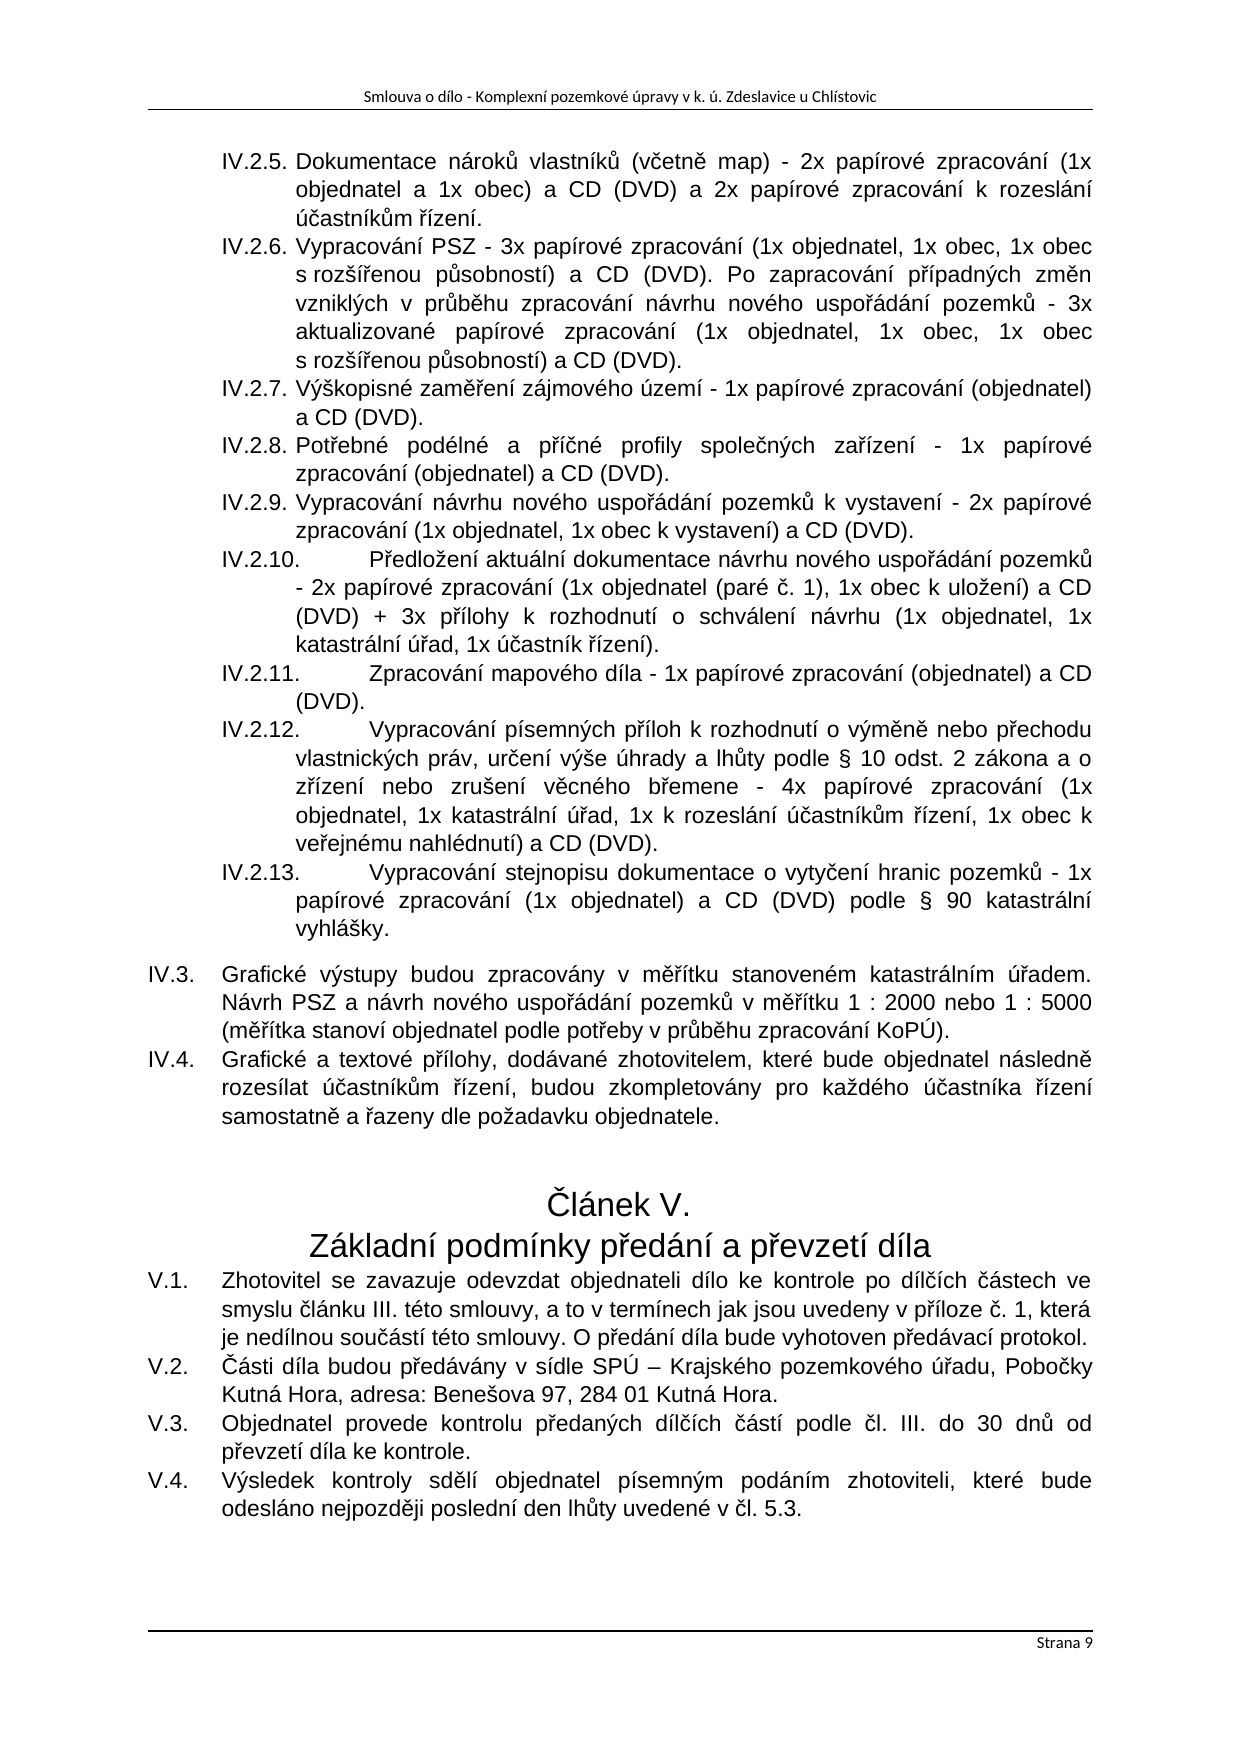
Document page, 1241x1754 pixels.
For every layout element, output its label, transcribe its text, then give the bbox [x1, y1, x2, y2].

text Vypracování písemných příloh k rozhodnutí o výměně nebo přechodu vlastnických práv, určení výše úhrady a lhůty podle § 10 odst. 2 zákona a o zřízení nebo zrušení věcného břemene - 4x papírové zpracování (1x objednatel, 1x katastrální úřad, 1x k rozeslání účastníkům řízení, 1x obec k veřejnému nahlédnutí) a CD (DVD). [221, 716, 1093, 856]
list Výsledek kontroly sdělí objednatel písemným podáním zhotoviteli, které bude odesláno nejpozději poslední den lhůty uvedené v čl. 5.3. [148, 1467, 1093, 1521]
text Vypracování stejnopisu dokumentace o vytyčení hranic pozemků - 1x papírové zpracování (1x objednatel) a CD (DVD) podle § 90 katastrální vyhlášky. [221, 858, 1093, 942]
text Dokumentace nároků vlastníků (včetně map) - 2x papírové zpracování (1x objednatel a 1x obec) a CD (DVD) a 2x papírové zpracování k rozeslání účastníkům řízení. [221, 148, 1093, 231]
list Zhotovitel se zavazuje odevzdat objednateli dílo ke kontrole po dílčích částech ve smyslu článku III. této smlouvy, a to v termínech jak jsou uvedeny v příloze č. 1, která je nedílnou součástí této smlouvy. O předání díla bude vyhotoven předávací protokol. [148, 1267, 1093, 1351]
text Zpracování mapového díla - 1x papírové zpracování (objednatel) a CD (DVD). [221, 659, 1093, 714]
list Grafické a textové přílohy, dodávané zhotovitelem, které bude objednatel následně rozesílat účastníkům řízení, budou zkompletovány pro každého účastníka řízení samostatně a řazeny dle požadavku objednatele. [148, 1046, 1093, 1129]
list Části díla budou předávány v sídle SPÚ – Krajského pozemkového úřadu, Pobočky Kutná Hora, adresa: Benešova 97, 284 01 Kutná Hora. [148, 1353, 1093, 1408]
text Vypracování návrhu nového uspořádání pozemků k vystavení - 2x papírové zpracování (1x objednatel, 1x obec k vystavení) a CD (DVD). [221, 489, 1093, 544]
list Grafické výstupy budou zpracovány v měřítku stanoveném katastrálním úřadem. Návrh PSZ a návrh nového uspořádání pozemků v měřítku 1 : 2000 nebo 1 : 5000 (měřítka stanoví objednatel podle potřeby v průběhu zpracování KoPÚ). [148, 961, 1093, 1044]
text Předložení aktuální dokumentace návrhu nového uspořádání pozemků - 2x papírové zpracování (1x objednatel (paré č. 1), 1x obec k uložení) a CD (DVD) + 3x přílohy k rozhodnutí o schválení návrhu (1x objednatel, 1x katastrální úřad, 1x účastník řízení). [221, 546, 1093, 657]
list Objednatel provede kontrolu předaných dílčích částí podle čl. III. do 30 dnů od převzetí díla ke kontrole. [148, 1410, 1093, 1464]
subtitle Základní podmínky předání a převzetí díla [148, 1184, 1093, 1264]
text Potřebné podélné a příčné profily společných zařízení - 1x papírové zpracování (objednatel) a CD (DVD). [221, 432, 1093, 487]
text Výškopisné zaměření zájmového území - 1x papírové zpracování (objednatel) a CD (DVD). [221, 375, 1093, 430]
text Vypracování PSZ - 3x papírové zpracování (1x objednatel, 1x obec, 1x obec s rozšířenou působností) a CD (DVD). Po zapracování případných změn vzniklých v průběhu zpracování návrhu nového uspořádání pozemků - 3x aktualizované papírové zpracování (1x objednatel, 1x obec, 1x obec s rozšířenou působností) a CD (DVD). [221, 233, 1093, 373]
